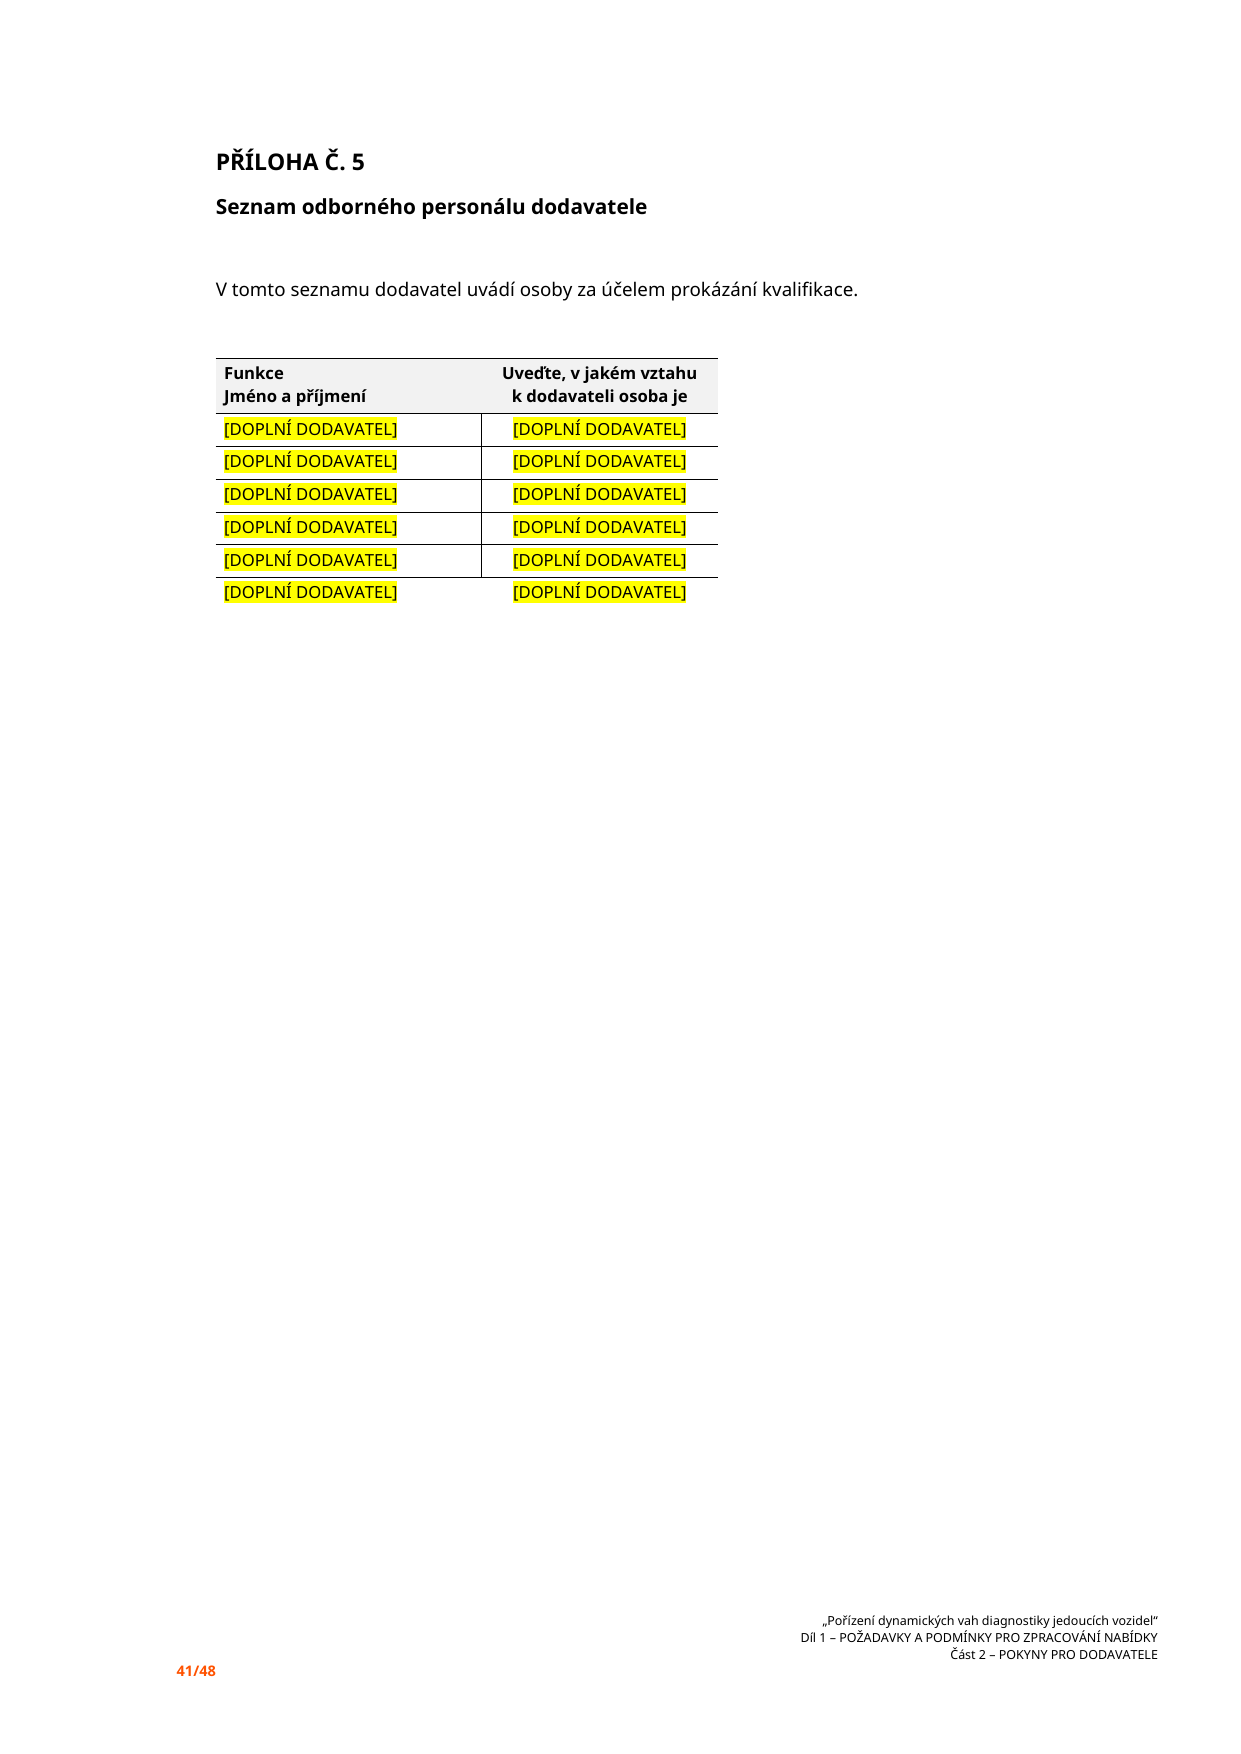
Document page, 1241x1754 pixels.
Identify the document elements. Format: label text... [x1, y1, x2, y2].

table_cell [DOPLNÍ DODAVATEL] [216, 480, 481, 511]
table_cell [DOPLNÍ DODAVATEL] [481, 578, 718, 609]
table_cell [DOPLNÍ DODAVATEL] [216, 447, 481, 479]
text V tomto seznamu dodavatel uvádí osoby za účelem prokázání kvalifikace. [216, 277, 1122, 302]
table_cell [DOPLNÍ DODAVATEL] [482, 545, 718, 577]
table_cell [DOPLNÍ DODAVATEL] [482, 447, 718, 479]
text Příloha č. 5 [216, 146, 1122, 177]
text Seznam odborného personálu dodavatele [216, 192, 1122, 221]
table_cell [DOPLNÍ DODAVATEL] [482, 414, 718, 446]
table_cell [DOPLNÍ DODAVATEL] [482, 513, 718, 544]
table_cell [DOPLNÍ DODAVATEL] [216, 578, 481, 609]
table_cell [DOPLNÍ DODAVATEL] [216, 513, 481, 544]
table_cell [DOPLNÍ DODAVATEL] [482, 480, 718, 511]
table_header Uveďte, v jakém vztahu k dodavateli osoba je [481, 359, 718, 413]
table_cell [DOPLNÍ DODAVATEL] [216, 545, 481, 577]
table_cell [DOPLNÍ DODAVATEL] [216, 414, 481, 446]
table_header Funkce Jméno a příjmení [216, 359, 481, 413]
